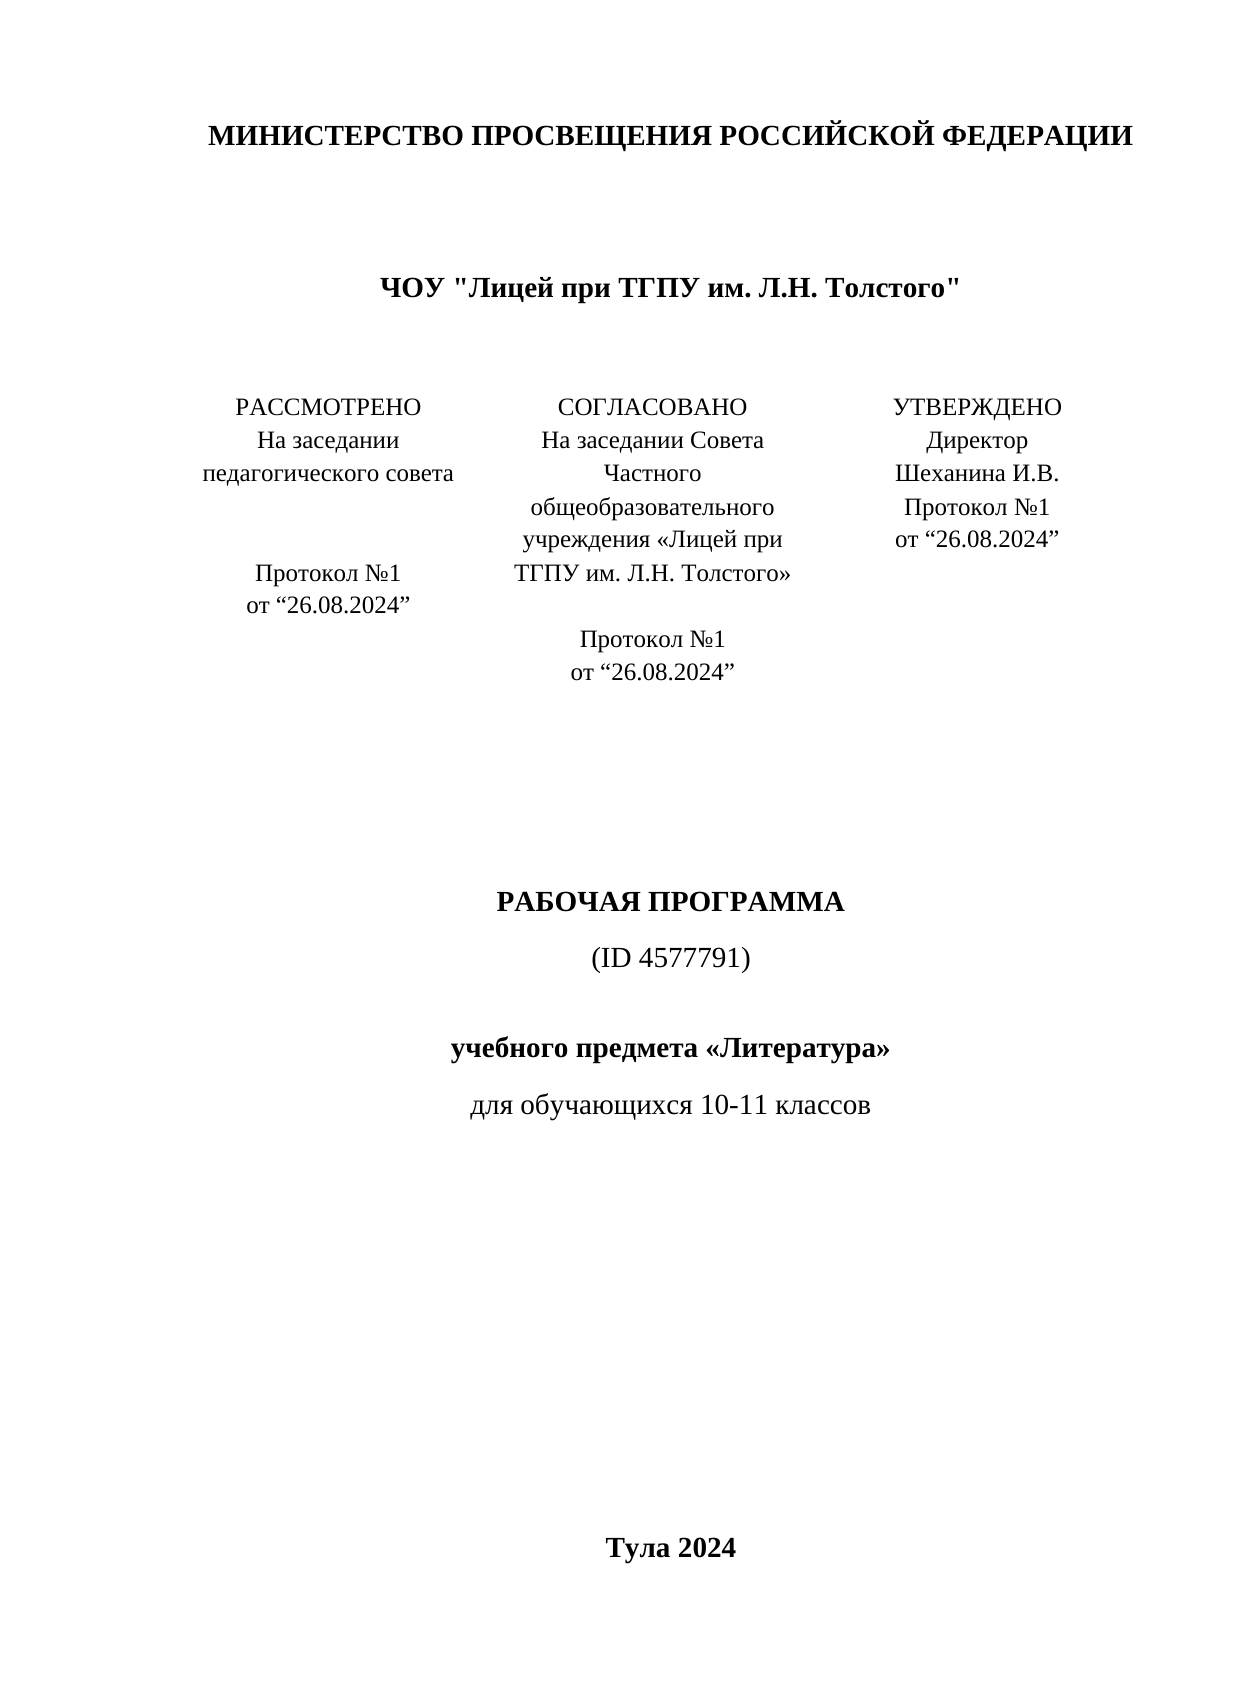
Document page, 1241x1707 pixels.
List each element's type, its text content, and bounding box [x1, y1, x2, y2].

table_header РАССМОТРЕНО На заседании педагогического совета Протокол №1 от “26.08.2024” [166, 360, 490, 723]
text учебного предмета «Литература» [190, 1030, 1152, 1063]
text (ID 4577791) [190, 941, 1152, 974]
text для обучающихся 10-11 классов [190, 1087, 1152, 1120]
text ЧОУ "Лицей при ТГПУ им. Л.Н. Толстого" [190, 270, 1152, 304]
text РАБОЧАЯ ПРОГРАММА [190, 884, 1152, 917]
text МИНИСТЕРСТВО ПРОСВЕЩЕНИЯ РОССИЙСКОЙ ФЕДЕРАЦИИ [190, 118, 1152, 152]
text Тула 2024 [190, 1530, 1152, 1563]
table_header СОГЛАСОВАНО На заседании Совета Частного общеобразовательного учреждения «Лицей при ТГПУ им. Л.Н. Толстого» Протокол №1 от “26.08.2024” [490, 360, 815, 723]
table_header УТВЕРЖДЕНО Директор Шеханина И.В. Протокол №1 от “26.08.2024” [815, 360, 1139, 723]
